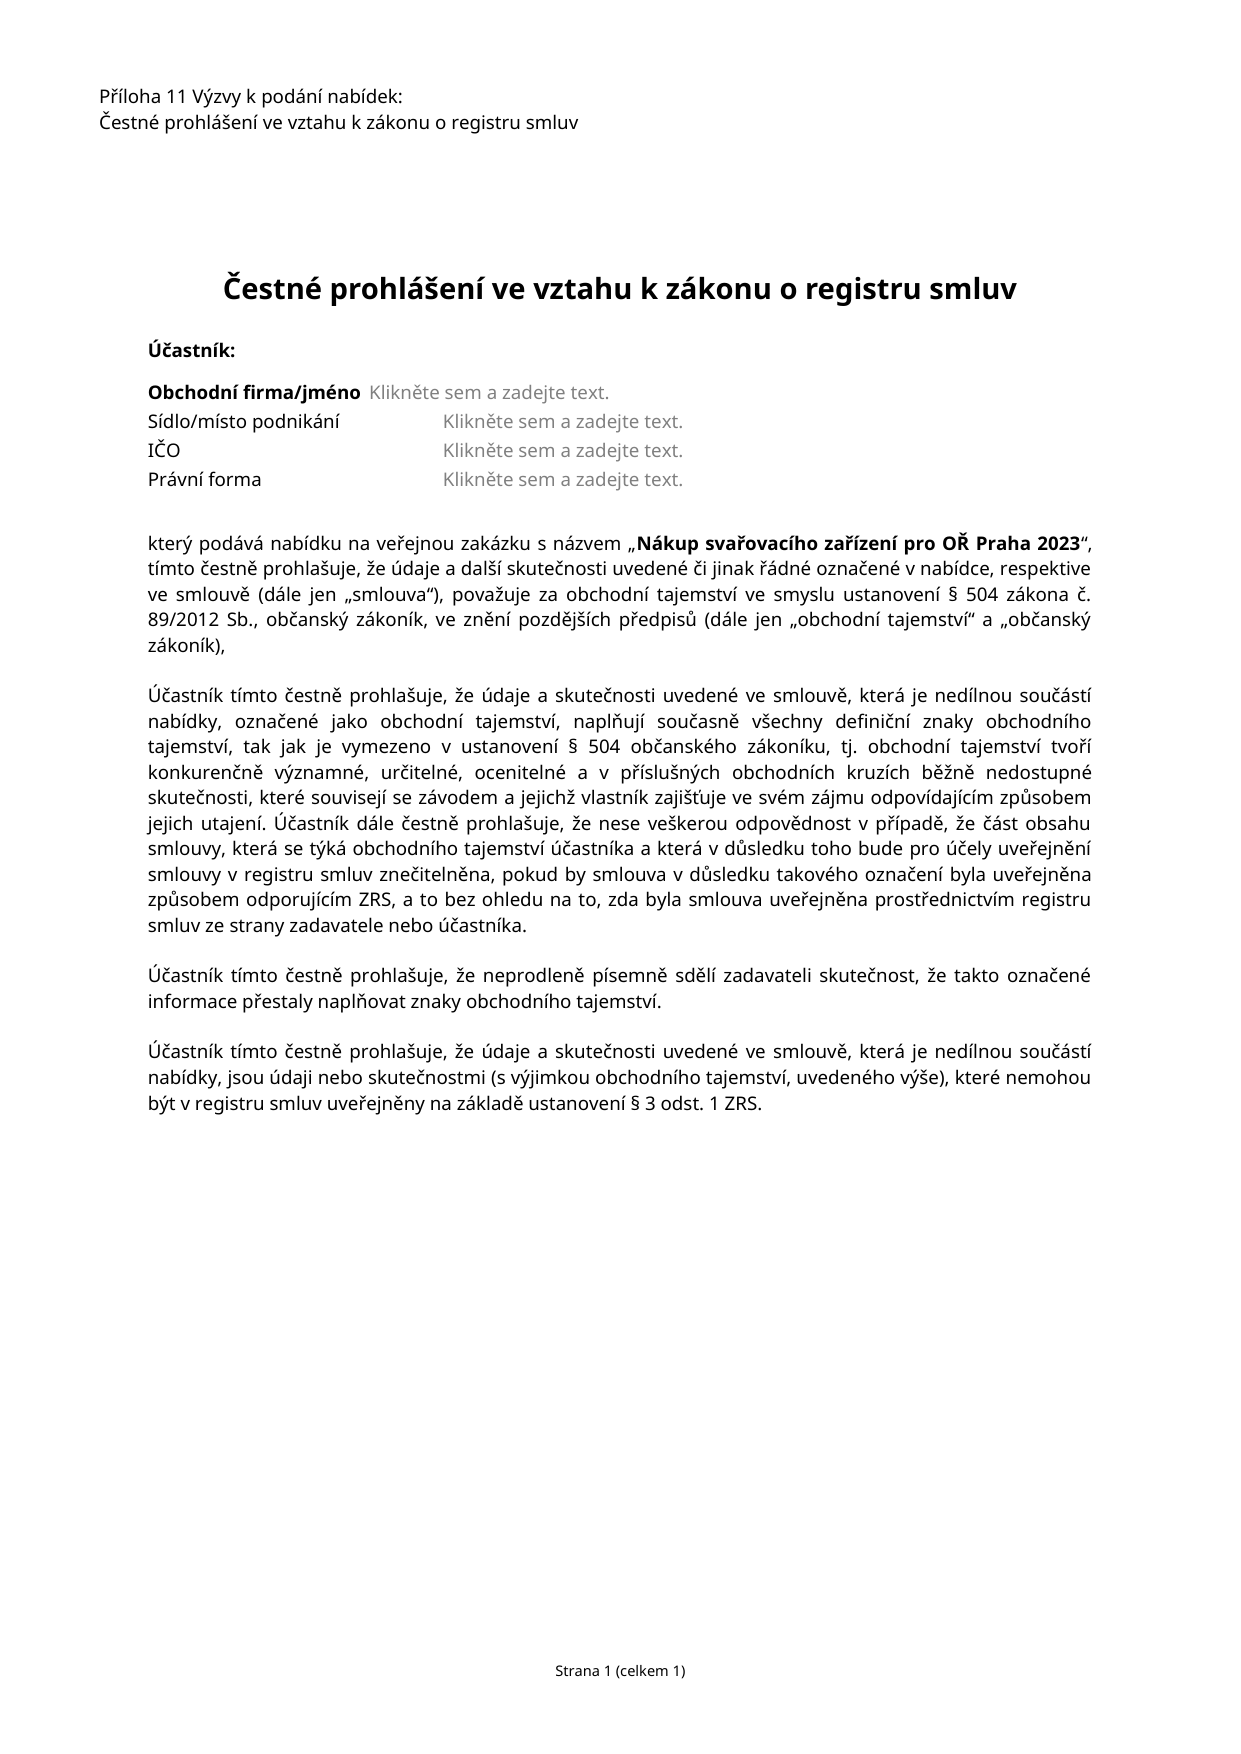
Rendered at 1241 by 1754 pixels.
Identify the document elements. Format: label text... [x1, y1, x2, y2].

text Obchodní firma/jméno [148, 376, 1093, 405]
text Právní forma [148, 463, 1093, 492]
text Účastník tímto čestně prohlašuje, že neprodleně písemně sdělí zadavateli skutečnost, že takto označené informace přestaly naplňovat znaky obchodního tajemství. [148, 963, 1093, 1014]
text IČO [148, 434, 1093, 463]
text který podává nabídku na veřejnou zakázku s názvem „Nákup svařovacího zařízení pro OŘ Praha 2023“, tímto čestně prohlašuje, že údaje a další skutečnosti uvedené či jinak řádné označené v nabídce, respektive ve smlouvě (dále jen „smlouva“), považuje za obchodní tajemství ve smyslu ustanovení § 504 zákona č. 89/2012 Sb., občanský zákoník, ve znění pozdějších předpisů (dále jen „obchodní tajemství“ a „občanský zákoník), [148, 530, 1093, 658]
text Účastník tímto čestně prohlašuje, že údaje a skutečnosti uvedené ve smlouvě, která je nedílnou součástí nabídky, jsou údaji nebo skutečnostmi (s výjimkou obchodního tajemství, uvedeného výše), které nemohou být v registru smluv uveřejněny na základě ustanovení § 3 odst. 1 ZRS. [148, 1039, 1093, 1115]
text Sídlo/místo podnikání [148, 405, 1093, 434]
title Čestné prohlášení ve vztahu k zákonu o registru smluv [148, 268, 1093, 308]
text Účastník: [148, 333, 1093, 364]
text Účastník tímto čestně prohlašuje, že údaje a skutečnosti uvedené ve smlouvě, která je nedílnou součástí nabídky, označené jako obchodní tajemství, naplňují současně všechny definiční znaky obchodního tajemství, tak jak je vymezeno v ustanovení § 504 občanského zákoníku, tj. obchodní tajemství tvoří konkurenčně významné, určitelné, ocenitelné a v příslušných obchodních kruzích běžně nedostupné skutečnosti, které souvisejí se závodem a jejichž vlastník zajišťuje ve svém zájmu odpovídajícím způsobem jejich utajení. Účastník dále čestně prohlašuje, že nese veškerou odpovědnost v případě, že část obsahu smlouvy, která se týká obchodního tajemství účastníka a která v důsledku toho bude pro účely uveřejnění smlouvy v registru smluv znečitelněna, pokud by smlouva v důsledku takového označení byla uveřejněna způsobem odporujícím ZRS, a to bez ohledu na to, zda byla smlouva uveřejněna prostřednictvím registru smluv ze strany zadavatele nebo účastníka. [148, 683, 1093, 938]
